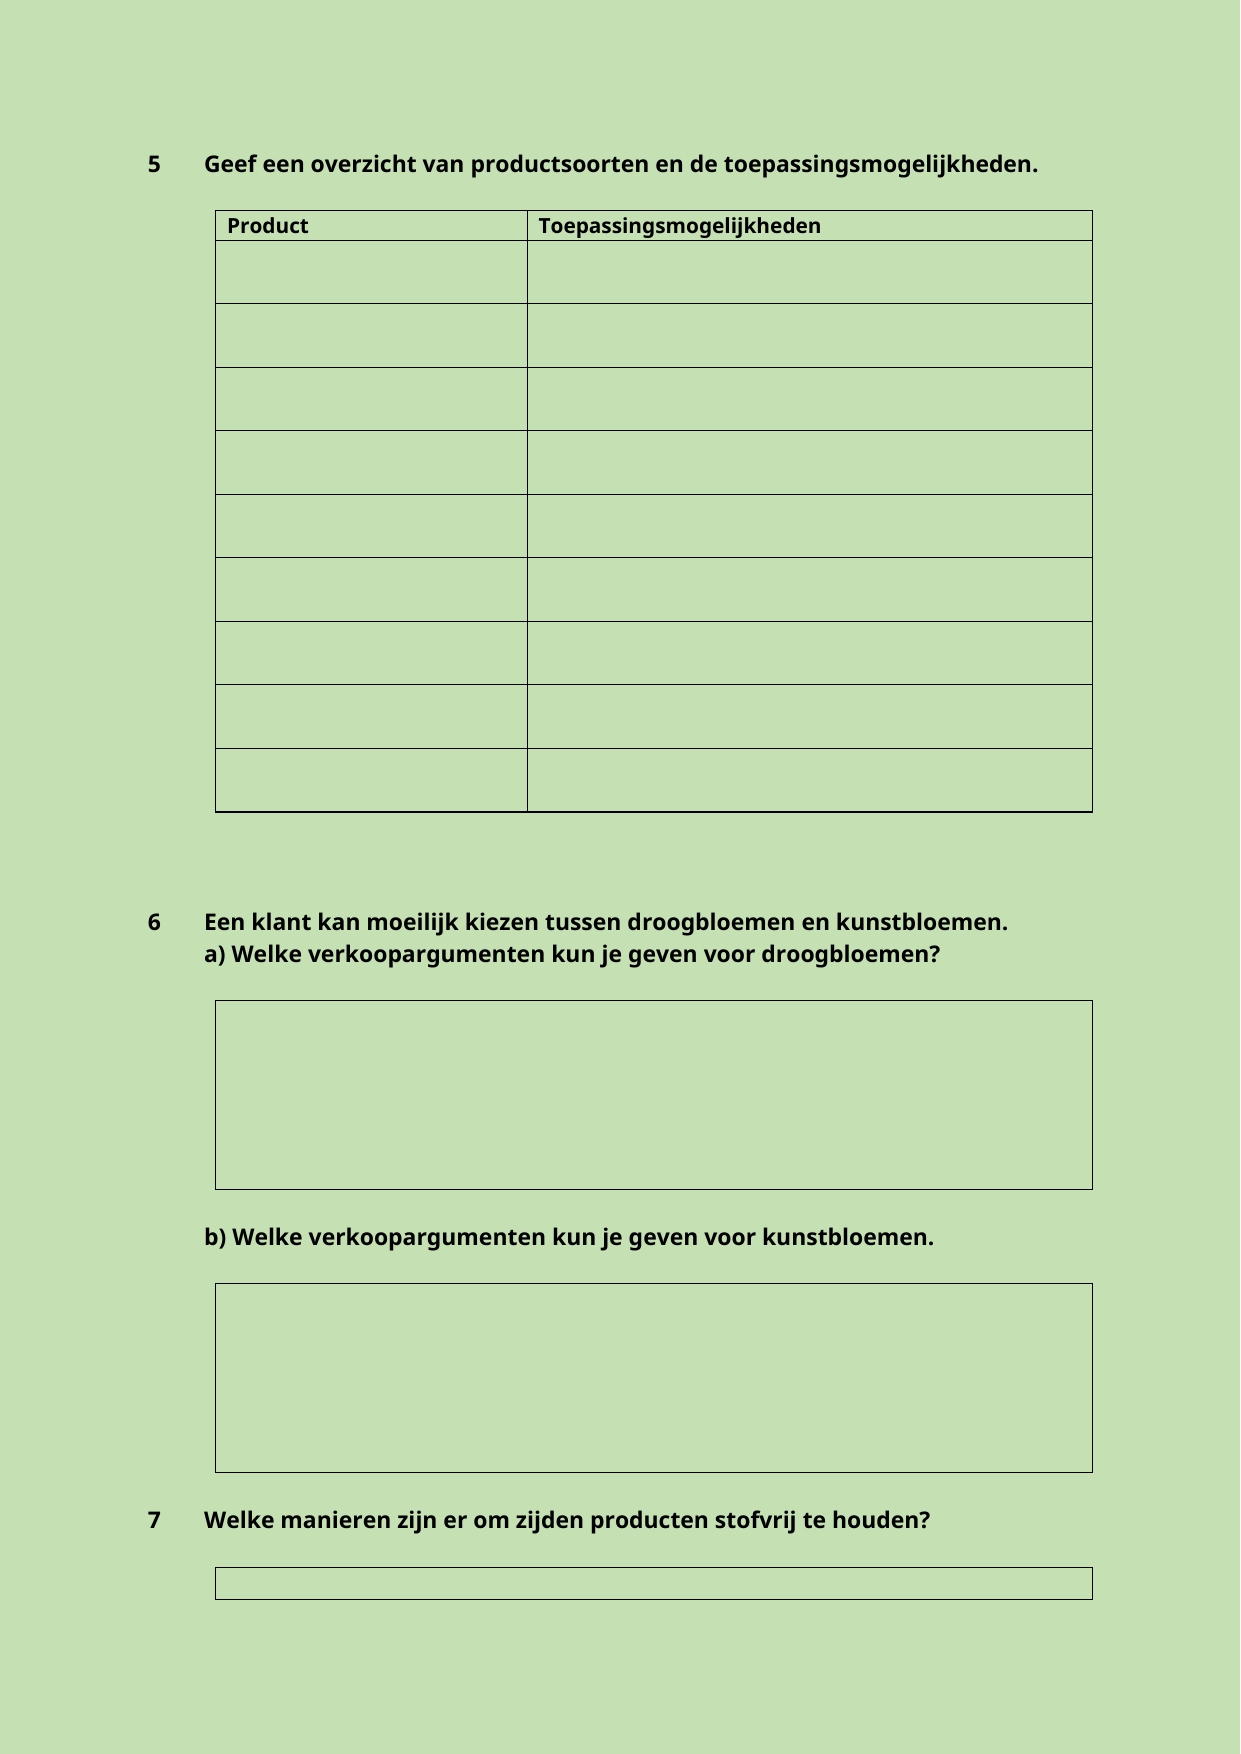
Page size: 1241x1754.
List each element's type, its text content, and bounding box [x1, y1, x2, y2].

table_cell [528, 431, 1092, 494]
table_cell [528, 495, 1092, 557]
table_cell [216, 304, 527, 367]
table_cell [216, 368, 527, 430]
table_cell [528, 622, 1092, 684]
table_header [216, 1568, 1092, 1599]
text b) Welke verkoopargumenten kun je geven voor kunstbloemen. [204, 1221, 1093, 1252]
table_cell [216, 241, 527, 303]
table_cell [528, 558, 1092, 621]
table_cell [528, 241, 1092, 303]
text 5 Geef een overzicht van productsoorten en de toepassingsmogelijkheden. [148, 148, 1093, 179]
table_header Toepassingsmogelijkheden [528, 211, 1092, 239]
table_cell [216, 622, 527, 684]
table_cell [216, 685, 527, 748]
table_cell [528, 304, 1092, 367]
table_cell [216, 749, 527, 811]
text a) Welke verkoopargumenten kun je geven voor droogbloemen? [204, 937, 1093, 969]
table_header [216, 1284, 1092, 1472]
table_cell [216, 431, 527, 494]
table_cell [216, 558, 527, 621]
table_cell [528, 368, 1092, 430]
table_cell [216, 495, 527, 557]
table_cell [528, 685, 1092, 748]
text 7 Welke manieren zijn er om zijden producten stofvrij te houden? [148, 1504, 1093, 1535]
table_cell [528, 749, 1092, 811]
table_header Product [216, 211, 527, 239]
text 6 Een klant kan moeilijk kiezen tussen droogbloemen en kunstbloemen. [148, 906, 1093, 937]
table_header [216, 1001, 1092, 1188]
